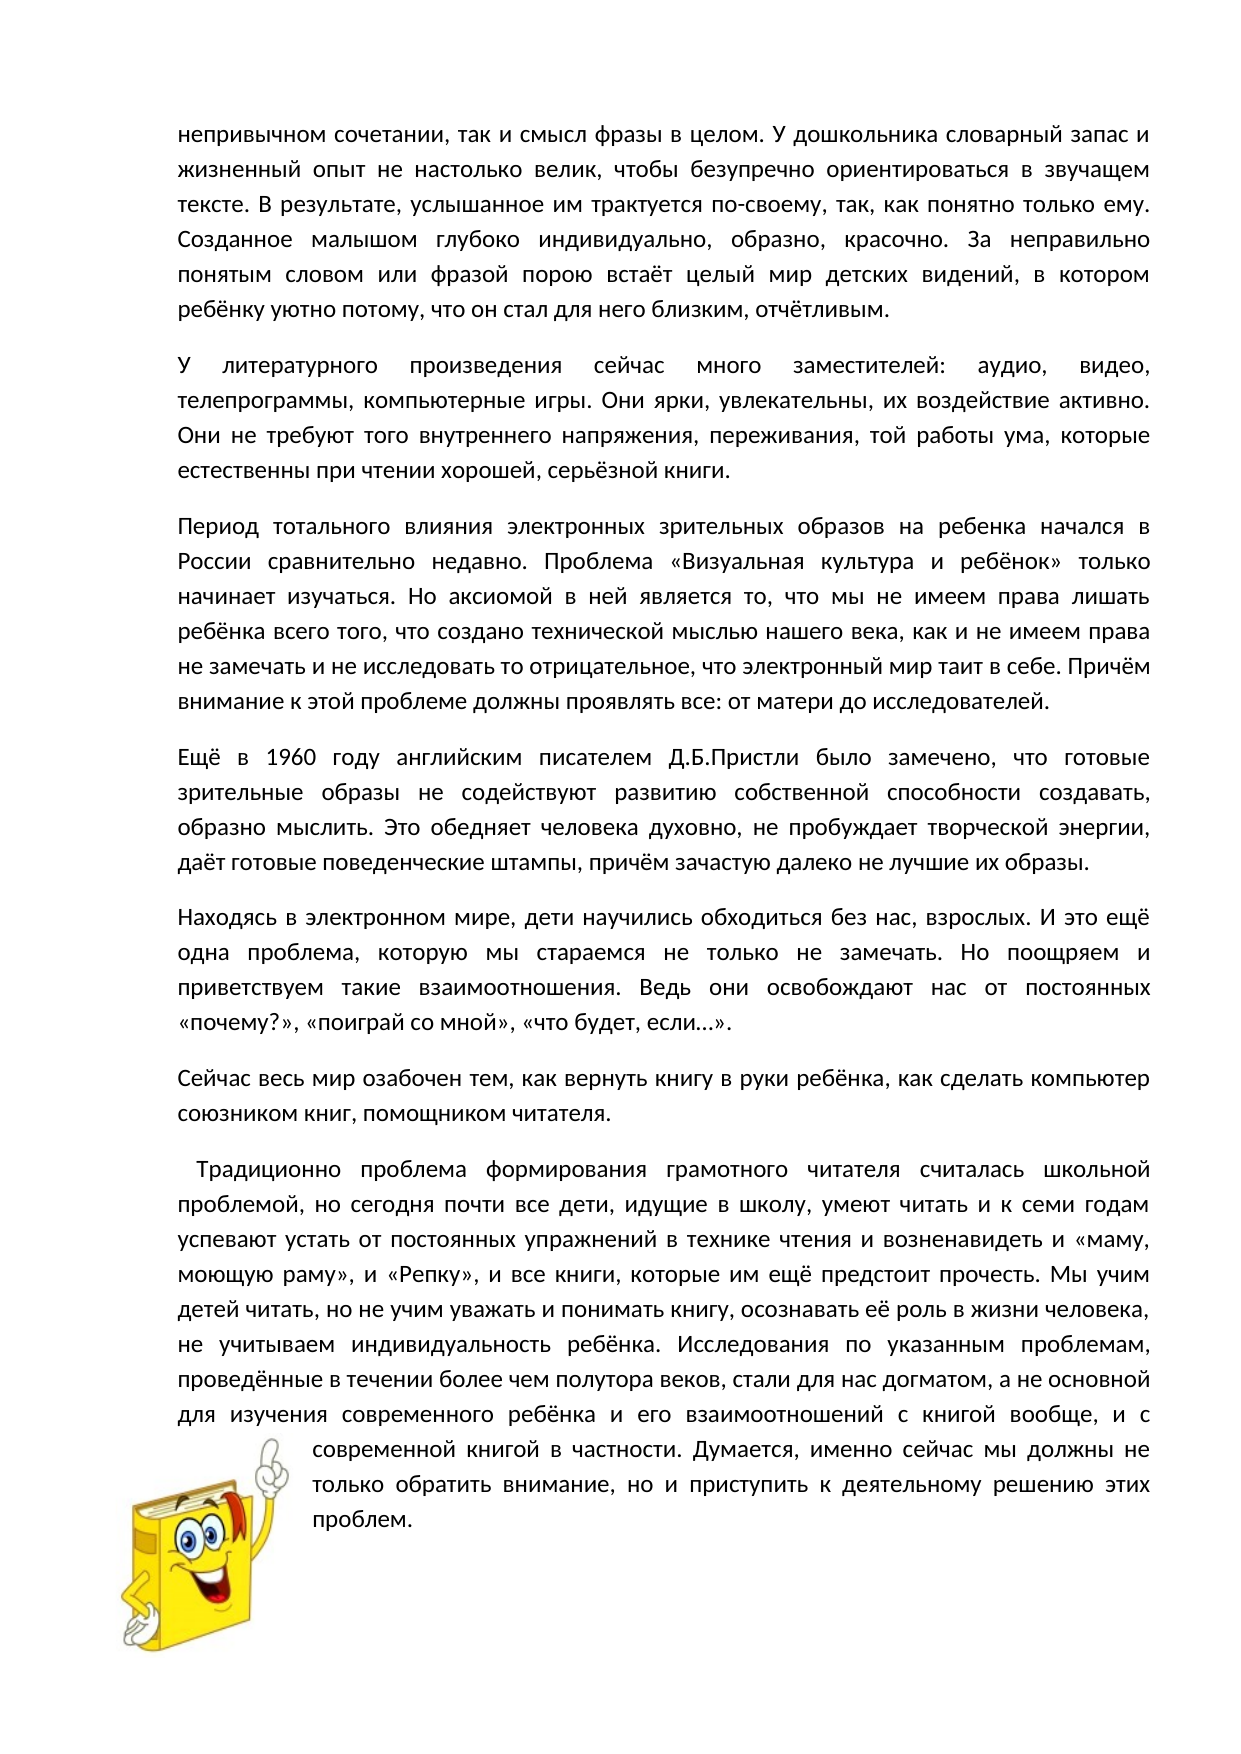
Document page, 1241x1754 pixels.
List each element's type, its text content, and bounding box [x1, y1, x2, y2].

text Традиционно проблема формирования грамотного читателя считалась школьной проблемой, но сегодня почти все дети, идущие в школу, умеют читать и к семи годам успевают устать от постоянных упражнений в технике чтения и возненавидеть и «маму, моющую раму», и «Репку», и все книги, которые им ещё предстоит прочесть. Мы учим детей читать, но не учим уважать и понимать книгу, осознавать её роль в жизни человека, не учитываем индивидуальность ребёнка. Исследования по указанным проблемам, проведённые в течении более чем полутора веков, стали для нас догматом, а не основной для изучения современного ребёнка и его взаимоотношений с книгой вообще, и с современной книгой в частности. Думается, именно сейчас мы должны не только обратить внимание, но и приступить к деятельному решению этих проблем. [177, 1153, 1152, 1534]
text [177, 118, 1152, 324]
picture [115, 1433, 294, 1658]
text Ещё в 1960 году английским писателем Д.Б.Пристли было замечено, что готовые зрительные образы не содействуют развитию собственной способности создавать, образно мыслить. Это обедняет человека духовно, не пробуждает творческой энергии, даёт готовые поведенческие штампы, причём зачастую далеко не лучшие их образы. [177, 741, 1152, 876]
text Находясь в электронном мире, дети научились обходиться без нас, взрослых. И это ещё одна проблема, которую мы стараемся не только не замечать. Но поощряем и приветствуем такие взаимоотношения. Ведь они освобождают нас от постоянных «почему?», «поиграй со мной», «что будет, если…». [177, 901, 1152, 1037]
text У литературного произведения сейчас много заместителей: аудио, видео, телепрограммы, компьютерные игры. Они ярки, увлекательны, их воздействие активно. Они не требуют того внутреннего напряжения, переживания, той работы ума, которые естественны при чтении хорошей, серьёзной книги. [177, 349, 1152, 484]
text Сейчас весь мир озабочен тем, как вернуть книгу в руки ребёнка, как сделать компьютер союзником книг, помощником читателя. [177, 1062, 1152, 1128]
text Период тотального влияния электронных зрительных образов на ребенка начался в России сравнительно недавно. Проблема «Визуальная культура и ребёнок» только начинает изучаться. Но аксиомой в ней является то, что мы не имеем права лишать ребёнка всего того, что создано технической мыслью нашего века, как и не имеем права не замечать и не исследовать то отрицательное, что электронный мир таит в себе. Причём внимание к этой проблеме должны проявлять все: от матери до исследователей. [177, 510, 1152, 715]
